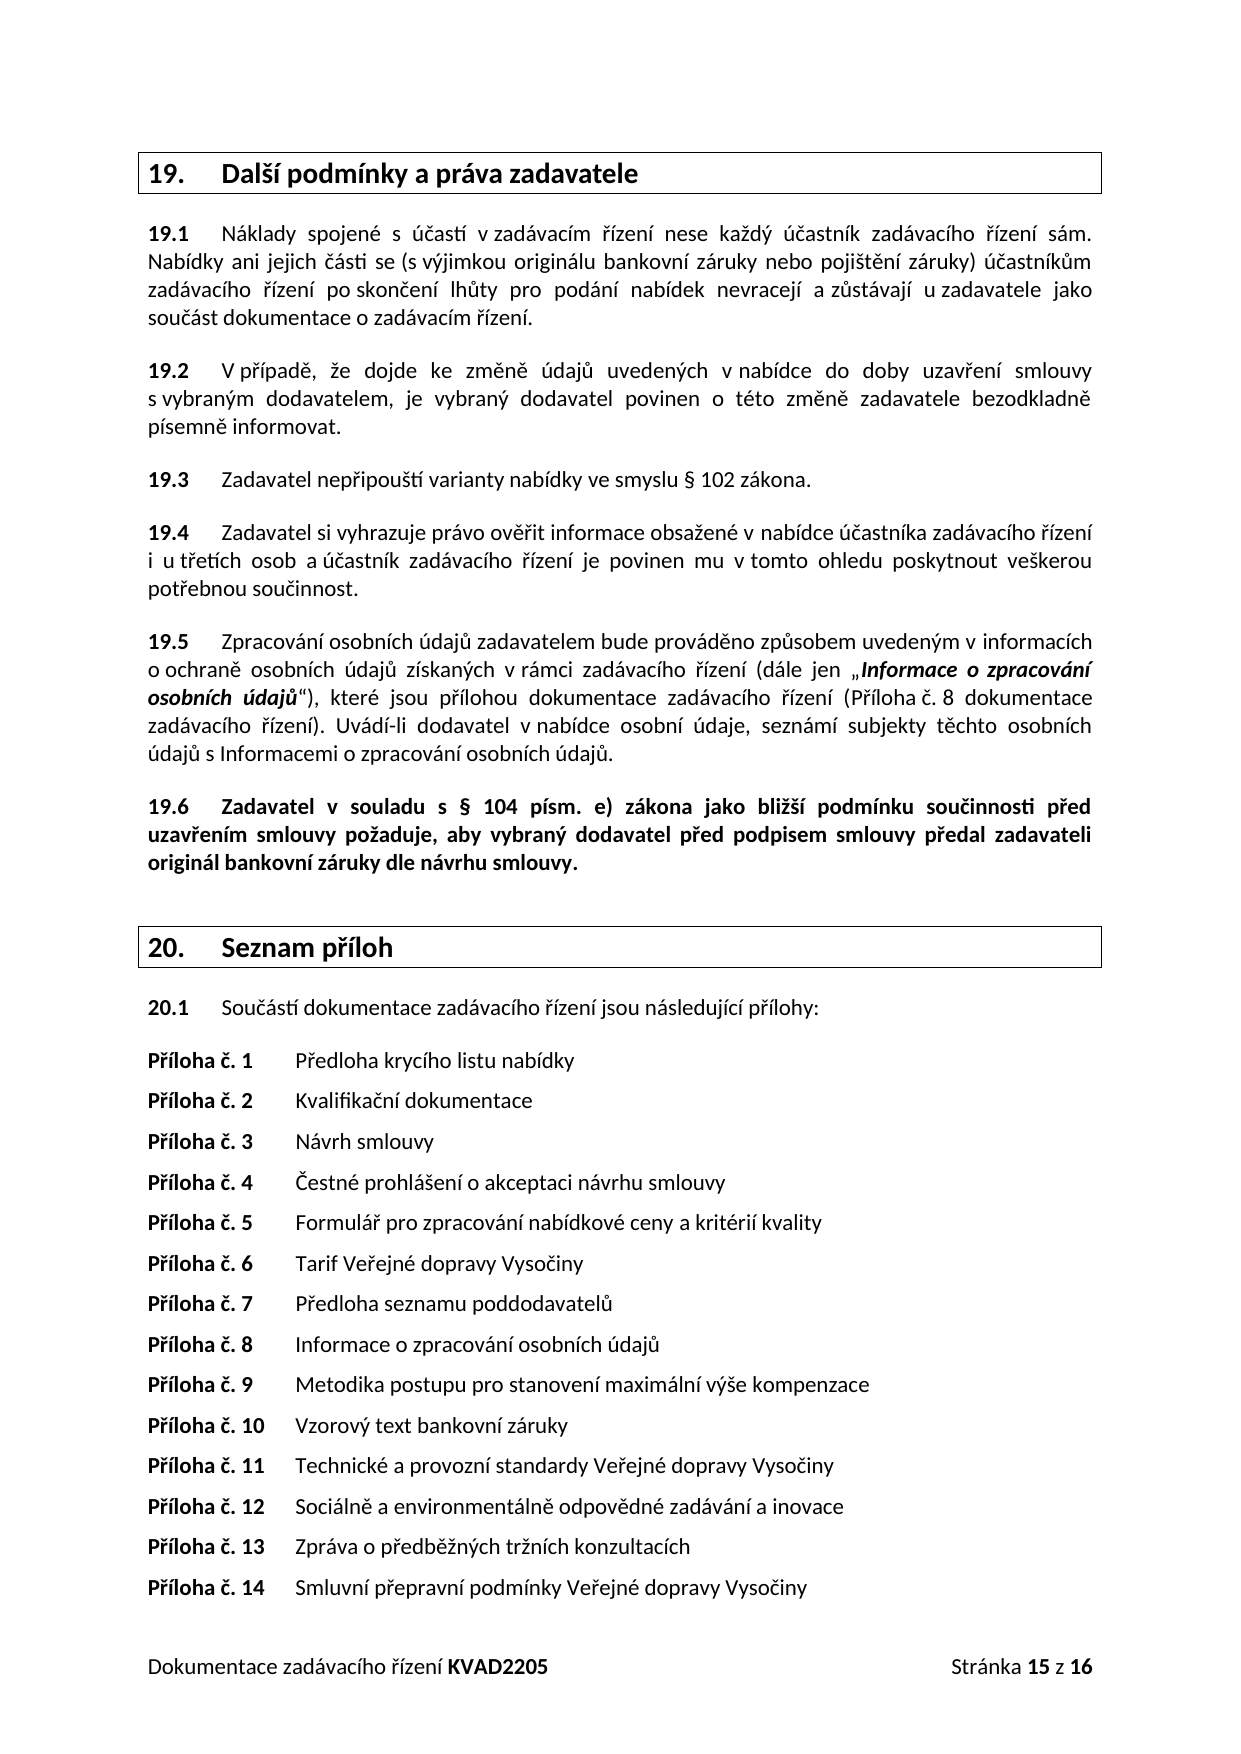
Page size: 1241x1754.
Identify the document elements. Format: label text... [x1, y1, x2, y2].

text Vzorový text bankovní záruky [148, 1411, 1093, 1439]
text Zadavatel si vyhrazuje právo ověřit informace obsažené v nabídce účastníka zadávacího řízení i u třetích osob a účastník zadávacího řízení je povinen mu v tomto ohledu poskytnout veškerou potřebnou součinnost. [148, 518, 1093, 602]
text Návrh smlouvy [148, 1127, 1093, 1155]
text Technické a provozní standardy Veřejné dopravy Vysočiny [148, 1451, 1093, 1479]
text Metodika postupu pro stanovení maximální výše kompenzace [148, 1370, 1093, 1398]
text Předloha krycího listu nabídky [148, 1046, 1093, 1074]
text Formulář pro zpracování nabídkové ceny a kritérií kvality [148, 1208, 1093, 1236]
text Součástí dokumentace zadávacího řízení jsou následující přílohy: [148, 993, 1093, 1021]
text V případě, že dojde ke změně údajů uvedených v nabídce do doby uzavření smlouvy s vybraným dodavatelem, je vybraný dodavatel povinen o této změně zadavatele bezodkladně písemně informovat. [148, 356, 1093, 440]
text Zadavatel varianty nabídky ve smyslu § 102 zákona. [148, 465, 1093, 493]
text Zpracování osobních údajů zadavatelem bude prováděno způsobem uvedeným v informacích o ochraně osobních údajů získaných v rámci zadávacího řízení (dále jen „Informace o zpracování osobních údajů“), které jsou přílohou dokumentace zadávacího řízení (Příloha č. 8 dokumentace zadávacího řízení). Uvádí-li dodavatel v nabídce osobní údaje, seznámí subjekty těchto osobních údajů s Informacemi o zpracování osobních údajů. [148, 627, 1093, 767]
text Seznam příloh [139, 927, 1101, 967]
text Kvalifikační dokumentace [148, 1087, 1093, 1114]
text Tarif Veřejné dopravy Vysočiny [148, 1249, 1093, 1277]
text Smluvní přepravní podmínky Veřejné dopravy Vysočiny [148, 1573, 1093, 1601]
text Čestné prohlášení o akceptaci návrhu smlouvy [148, 1168, 1093, 1196]
text Další podmínky a práva zadavatele [139, 153, 1101, 193]
text Informace o zpracování osobních údajů [148, 1330, 1093, 1358]
text Zadavatel v souladu s § 104 písm. e) zákona jako bližší podmínku součinnosti před uzavřením smlouvy požaduje, aby vybraný dodavatel před podpisem smlouvy předal zadavateli originál bankovní záruky dle návrhu smlouvy. [148, 792, 1093, 876]
text Sociálně a environmentálně odpovědné zadávání a inovace [148, 1492, 1093, 1520]
text Zpráva o předběžných tržních konzultacích [148, 1532, 1093, 1560]
text Předloha seznamu poddodavatelů [148, 1289, 1093, 1317]
text Náklady spojené s účastí v zadávacím řízení nese každý účastník zadávacího řízení sám. Nabídky ani jejich části se (s výjimkou originálu bankovní záruky nebo pojištění záruky) účastníkům zadávacího řízení po skončení lhůty pro podání nabídek nevracejí a zůstávají u zadavatele jako součást dokumentace o zadávacím řízení. [148, 219, 1093, 331]
